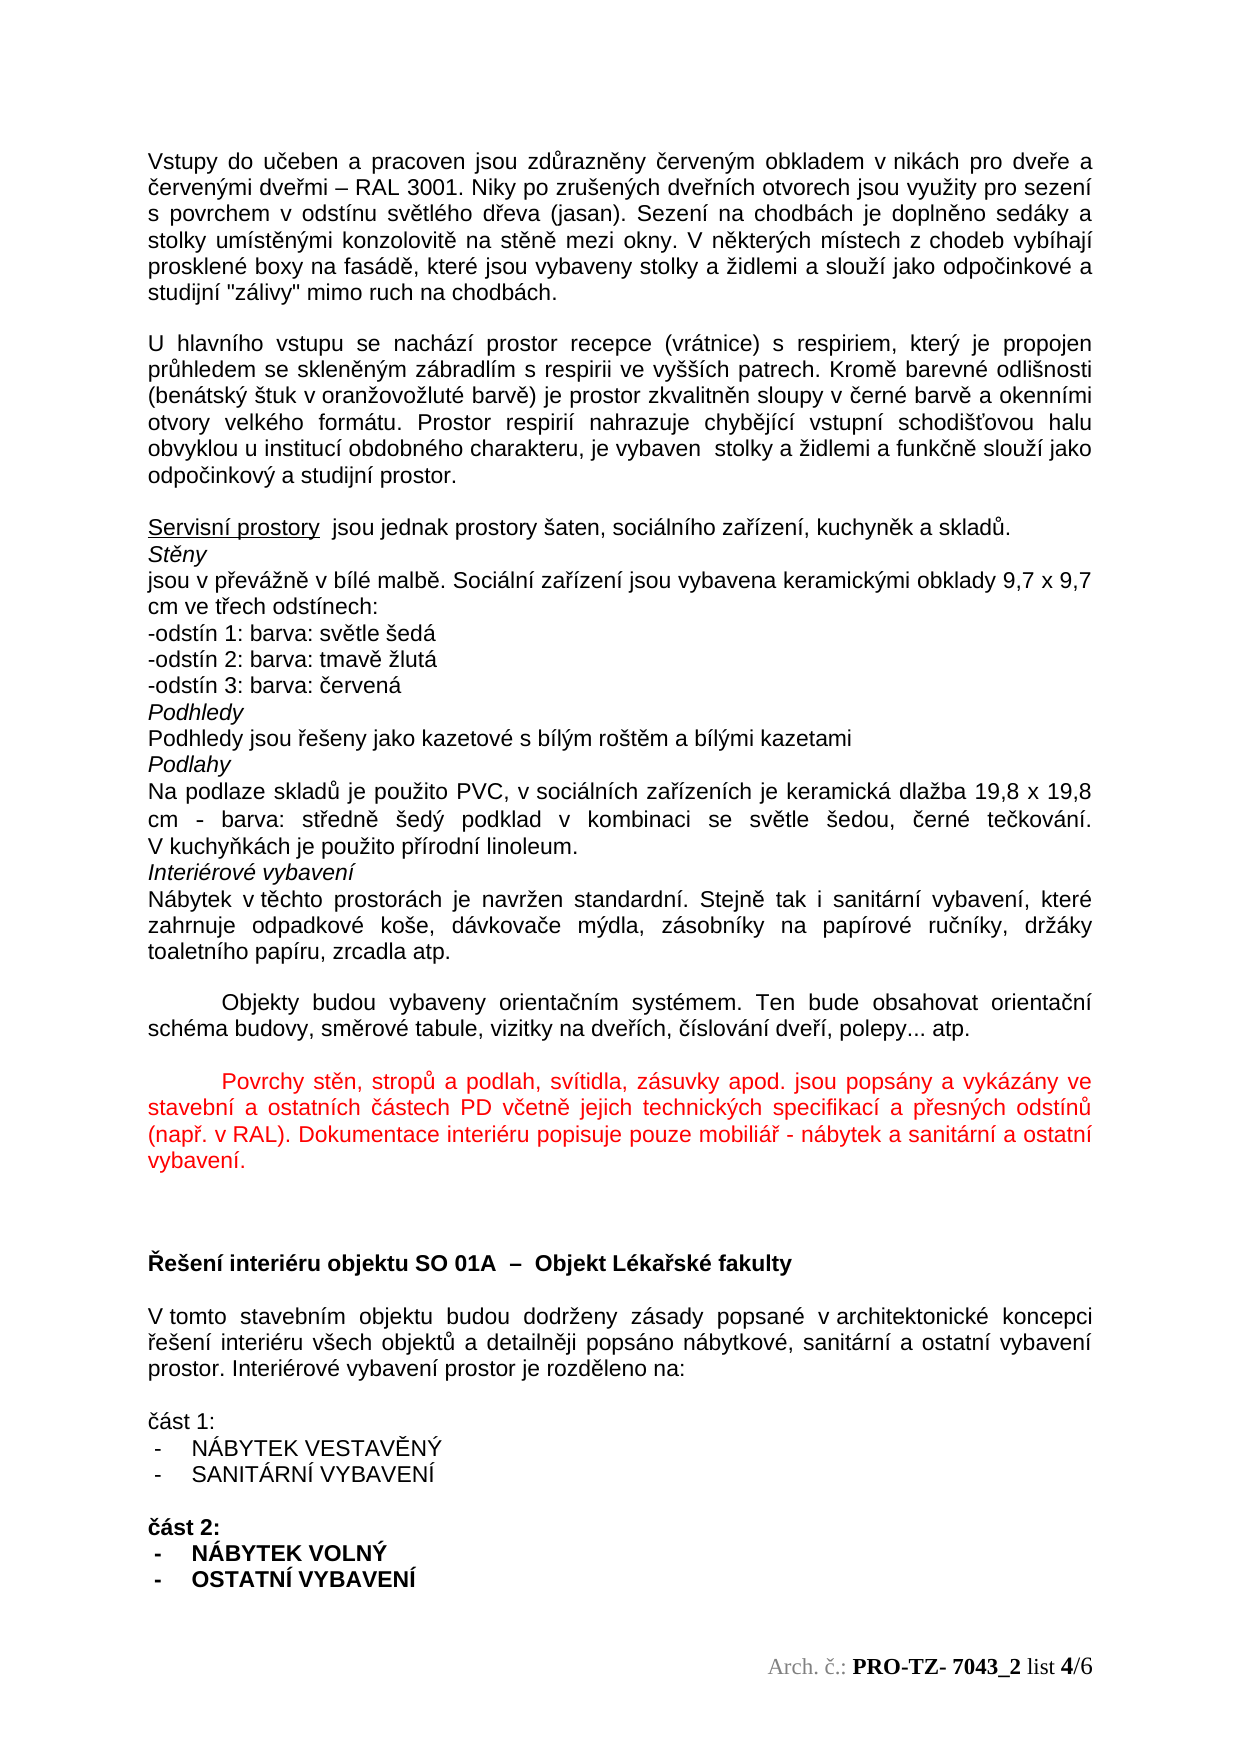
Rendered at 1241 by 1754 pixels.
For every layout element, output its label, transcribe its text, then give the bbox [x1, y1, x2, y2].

text Interiérové vybavení [148, 859, 1093, 886]
text Řešení interiéru objektu SO 01A – Objekt Lékařské fakulty [148, 1250, 1093, 1276]
text Vstupy do učeben a pracoven jsou zdůrazněny červeným obkladem v nikách pro dveře a červenými dveřmi – RAL 3001. Niky po zrušených dveřních otvorech jsou využity pro sezení s povrchem v odstínu světlého dřeva (jasan). Sezení na chodbách je doplněno sedáky a stolky umístěnými konzolovitě na stěně mezi okny. V některých místech z chodeb vybíhají prosklené boxy na fasádě, které jsou vybaveny stolky a židlemi a slouží jako odpočinkové a studijní "zálivy" mimo ruch na chodbách. [148, 148, 1093, 306]
text Nábytek v těchto prostorách je navržen standardní. Stejně tak i sanitární vybavení, které zahrnuje odpadkové koše, dávkovače mýdla, zásobníky na papírové ručníky, držáky toaletního papíru, zrcadla atp. [148, 886, 1093, 965]
text Podhledy [148, 699, 1093, 725]
text Stěny [148, 541, 1093, 567]
list NÁBYTEK VOLNÝ [154, 1540, 1093, 1566]
text -odstín 1: barva: světle šedá [148, 620, 1093, 646]
text Povrchy stěn, stropů a podlah, svítidla, zásuvky apod. jsou popsány a vykázány ve stavební a ostatních částech PD včetně jejich technických specifikací a přesných odstínů (např. v RAL). Dokumentace interiéru popisuje pouze mobiliář - nábytek a sanitární a ostatní vybavení. [148, 1068, 1093, 1173]
text Podhledy jsou řešeny jako kazetové s bílým roštěm a bílými kazetami [148, 725, 1093, 751]
text Podlahy [148, 751, 1093, 778]
text jsou v převážně v bílé malbě. Sociální zařízení jsou vybavena keramickými obklady 9,7 x 9,7 cm ve třech odstínech: [148, 567, 1093, 620]
text -odstín 2: barva: tmavě žlutá [148, 646, 1093, 672]
text Na podlaze skladů je použito PVC, v sociálních zařízeních je keramická dlažba 19,8 x 19,8 cm - barva: středně šedý podklad v kombinaci se světle šedou, černé tečkování. V kuchyňkách je použito přírodní linoleum. [148, 778, 1093, 859]
list SANITÁRNÍ VYBAVENÍ [154, 1461, 1093, 1487]
list OSTATNÍ VYBAVENÍ [154, 1566, 1093, 1593]
text Objekty budou vybaveny orientačním systémem. Ten bude obsahovat orientační schéma budovy, směrové tabule, vizitky na dveřích, číslování dveří, polepy... atp. [148, 989, 1093, 1041]
list NÁBYTEK VESTAVĚNÝ [154, 1434, 1093, 1461]
text U hlavního vstupu se nachází prostor recepce (vrátnice) s respiriem, který je propojen průhledem se skleněným zábradlím s respirii ve vyšších patrech. Kromě barevné odlišnosti (benátský štuk v oranžovožluté barvě) je prostor zkvalitněn sloupy v černé barvě a okenními otvory velkého formátu. Prostor respirií nahrazuje chybějící vstupní schodišťovou halu obvyklou u institucí obdobného charakteru, je vybaven stolky a židlemi a funkčně slouží jako odpočinkový a studijní prostor. [148, 330, 1093, 488]
text Servisní prostory jsou jednak prostory šaten, sociálního zařízení, kuchyněk a skladů. [148, 514, 1093, 541]
text -odstín 3: barva: červená [148, 672, 1093, 699]
text část 1: [148, 1408, 1093, 1434]
text V tomto stavebním objektu budou dodrženy zásady popsané v architektonické koncepci řešení interiéru všech objektů a detailněji popsáno nábytkové, sanitární a ostatní vybavení prostor. Interiérové vybavení prostor je rozděleno na: [148, 1303, 1093, 1382]
text část 2: [148, 1513, 1093, 1540]
